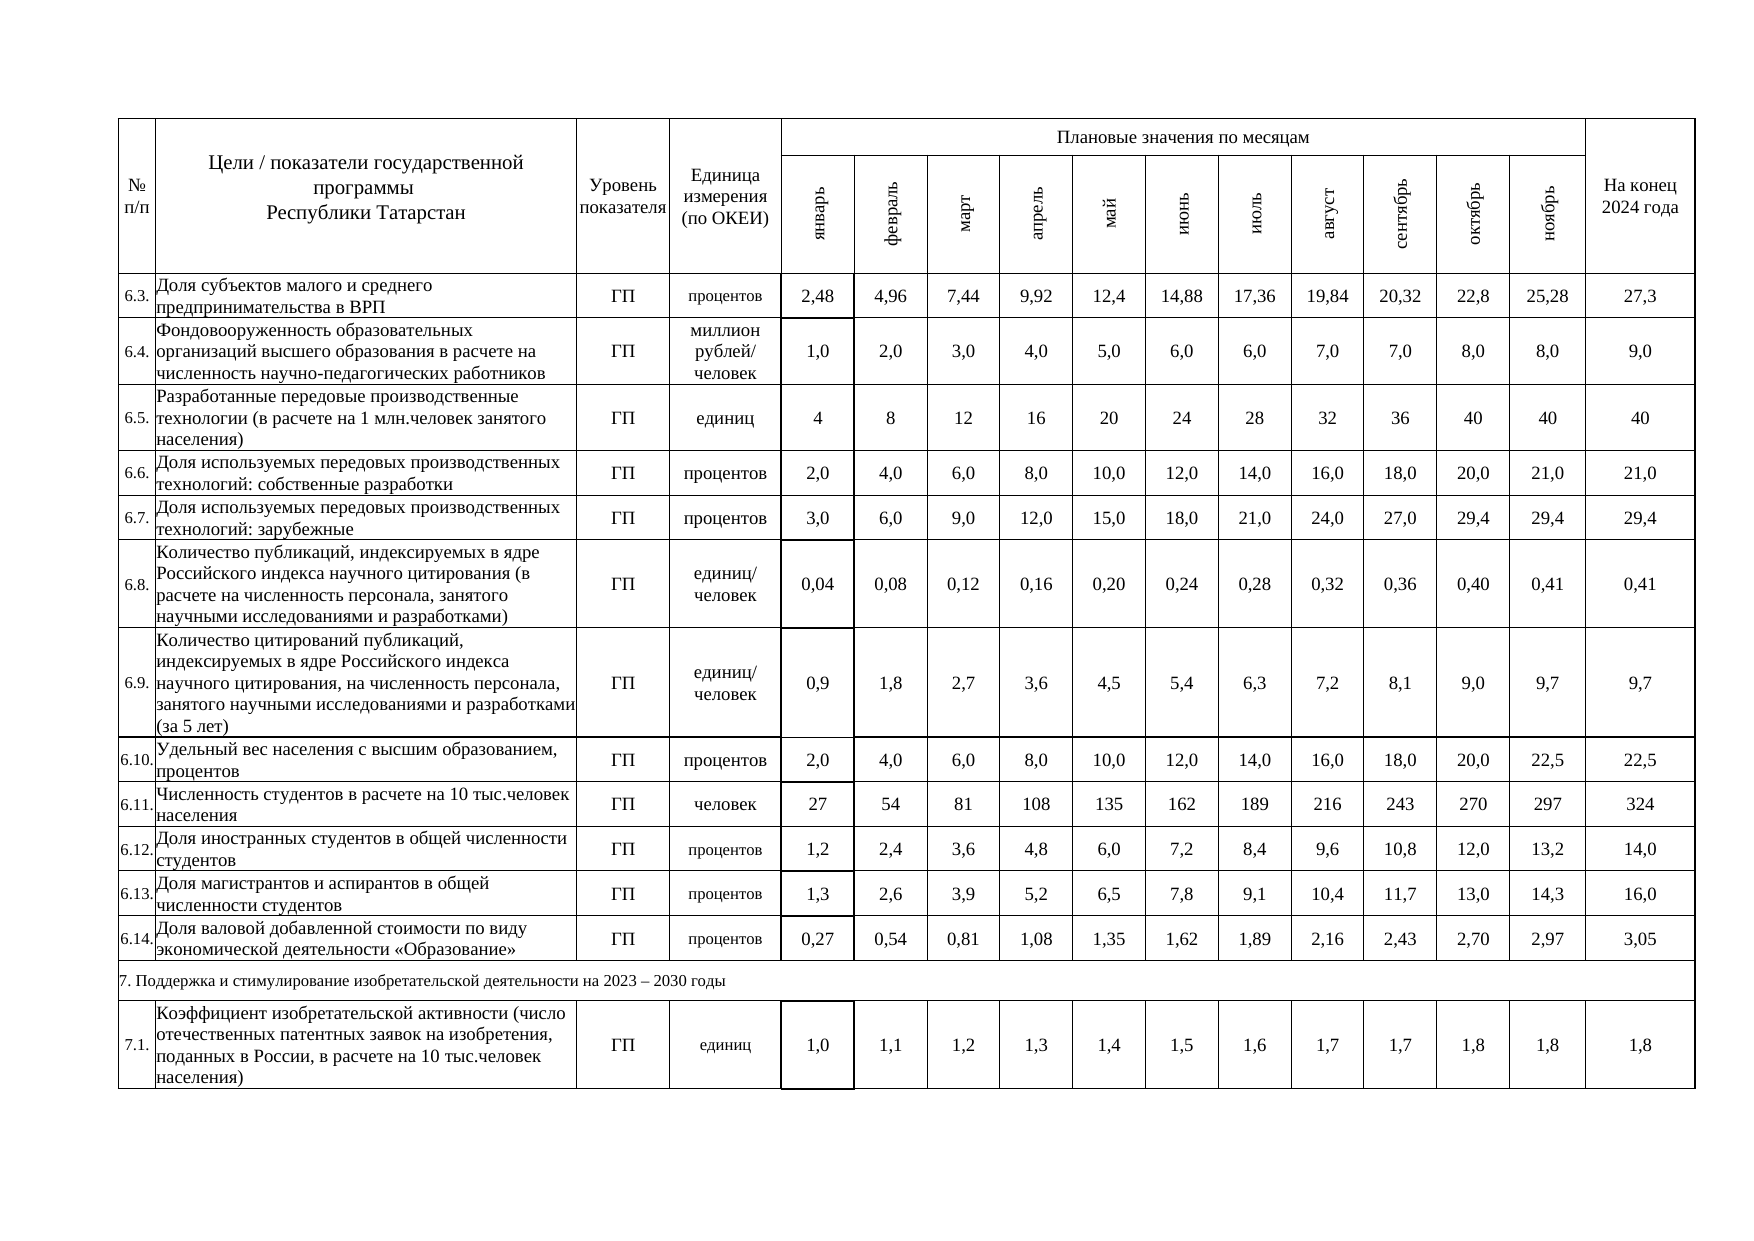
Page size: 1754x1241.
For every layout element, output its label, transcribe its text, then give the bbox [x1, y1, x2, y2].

table_cell январь [782, 156, 854, 273]
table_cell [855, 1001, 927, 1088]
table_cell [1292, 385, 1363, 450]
table_cell октябрь [1437, 156, 1509, 273]
table_cell август [1292, 156, 1363, 273]
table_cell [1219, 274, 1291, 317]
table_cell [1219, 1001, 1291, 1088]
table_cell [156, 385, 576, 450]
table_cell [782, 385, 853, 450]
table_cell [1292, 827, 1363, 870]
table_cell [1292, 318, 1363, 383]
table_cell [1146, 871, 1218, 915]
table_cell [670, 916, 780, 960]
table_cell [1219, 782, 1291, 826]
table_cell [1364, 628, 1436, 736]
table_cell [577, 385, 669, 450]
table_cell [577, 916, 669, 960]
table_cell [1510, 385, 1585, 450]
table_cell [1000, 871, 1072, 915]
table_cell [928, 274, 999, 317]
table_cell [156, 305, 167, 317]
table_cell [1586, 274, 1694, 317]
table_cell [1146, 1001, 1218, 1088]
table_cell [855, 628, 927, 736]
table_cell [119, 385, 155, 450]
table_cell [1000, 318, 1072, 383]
table_header Уровень показателя [577, 119, 669, 273]
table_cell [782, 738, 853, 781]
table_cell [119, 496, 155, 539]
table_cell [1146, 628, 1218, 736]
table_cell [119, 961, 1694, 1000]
table_cell февраль [855, 156, 927, 273]
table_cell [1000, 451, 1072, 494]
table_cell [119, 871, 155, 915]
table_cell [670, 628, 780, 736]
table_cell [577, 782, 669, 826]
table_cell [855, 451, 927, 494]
table_cell апрель [1000, 156, 1072, 273]
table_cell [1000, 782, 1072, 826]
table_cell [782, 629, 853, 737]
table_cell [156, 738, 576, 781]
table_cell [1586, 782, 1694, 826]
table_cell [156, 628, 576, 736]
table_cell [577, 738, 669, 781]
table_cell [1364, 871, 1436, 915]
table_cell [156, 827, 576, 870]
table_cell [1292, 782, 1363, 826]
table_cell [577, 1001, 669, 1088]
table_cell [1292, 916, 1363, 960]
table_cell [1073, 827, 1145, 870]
table_header Плановые значения по месяцам [782, 119, 1585, 154]
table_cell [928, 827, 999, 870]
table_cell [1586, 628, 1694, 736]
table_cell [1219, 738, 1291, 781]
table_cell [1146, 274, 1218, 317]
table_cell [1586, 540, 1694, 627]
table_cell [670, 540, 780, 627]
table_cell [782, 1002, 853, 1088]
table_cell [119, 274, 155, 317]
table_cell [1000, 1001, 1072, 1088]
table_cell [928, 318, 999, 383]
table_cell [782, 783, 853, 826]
table_header Единица измерения (по ОКЕИ) [670, 119, 781, 273]
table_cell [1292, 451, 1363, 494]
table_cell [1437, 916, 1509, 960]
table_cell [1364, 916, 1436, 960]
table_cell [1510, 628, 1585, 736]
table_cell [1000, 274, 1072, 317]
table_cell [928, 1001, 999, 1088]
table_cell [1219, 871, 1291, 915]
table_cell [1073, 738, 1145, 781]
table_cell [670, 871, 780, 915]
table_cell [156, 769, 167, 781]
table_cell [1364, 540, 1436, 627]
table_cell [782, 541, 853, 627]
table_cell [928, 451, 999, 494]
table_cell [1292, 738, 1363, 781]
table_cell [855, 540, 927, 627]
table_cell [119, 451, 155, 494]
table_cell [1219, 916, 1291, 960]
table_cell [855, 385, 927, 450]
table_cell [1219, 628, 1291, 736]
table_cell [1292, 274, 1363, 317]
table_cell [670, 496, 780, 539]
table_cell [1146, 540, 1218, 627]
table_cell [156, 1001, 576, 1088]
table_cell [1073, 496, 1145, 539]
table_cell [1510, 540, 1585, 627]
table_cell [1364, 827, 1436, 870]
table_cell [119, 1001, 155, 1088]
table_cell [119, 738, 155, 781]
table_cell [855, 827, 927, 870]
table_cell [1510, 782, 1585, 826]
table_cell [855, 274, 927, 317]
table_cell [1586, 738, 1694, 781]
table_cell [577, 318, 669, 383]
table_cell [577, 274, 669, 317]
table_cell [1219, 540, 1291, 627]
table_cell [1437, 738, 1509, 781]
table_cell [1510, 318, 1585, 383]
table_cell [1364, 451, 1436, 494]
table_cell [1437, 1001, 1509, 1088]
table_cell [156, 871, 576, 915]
table_header На конец 2024 года [1586, 119, 1694, 273]
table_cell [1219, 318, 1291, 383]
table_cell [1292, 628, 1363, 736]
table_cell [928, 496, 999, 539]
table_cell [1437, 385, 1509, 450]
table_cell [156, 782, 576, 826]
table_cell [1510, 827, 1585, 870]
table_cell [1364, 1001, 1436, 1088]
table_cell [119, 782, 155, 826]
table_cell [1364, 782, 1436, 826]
table_cell март [928, 156, 999, 273]
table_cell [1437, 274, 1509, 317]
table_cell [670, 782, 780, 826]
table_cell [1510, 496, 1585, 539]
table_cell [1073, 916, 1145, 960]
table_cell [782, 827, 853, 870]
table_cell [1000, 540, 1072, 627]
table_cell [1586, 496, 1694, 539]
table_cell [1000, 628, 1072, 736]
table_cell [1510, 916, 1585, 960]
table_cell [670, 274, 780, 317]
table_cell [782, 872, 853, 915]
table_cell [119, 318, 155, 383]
table_header Цели / показатели государственной программы Республики Татарстан [156, 119, 576, 273]
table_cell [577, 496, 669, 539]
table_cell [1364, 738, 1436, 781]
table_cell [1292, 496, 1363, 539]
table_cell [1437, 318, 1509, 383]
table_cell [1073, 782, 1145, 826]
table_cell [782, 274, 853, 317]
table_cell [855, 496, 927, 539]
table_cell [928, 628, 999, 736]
table_cell июль [1219, 156, 1291, 273]
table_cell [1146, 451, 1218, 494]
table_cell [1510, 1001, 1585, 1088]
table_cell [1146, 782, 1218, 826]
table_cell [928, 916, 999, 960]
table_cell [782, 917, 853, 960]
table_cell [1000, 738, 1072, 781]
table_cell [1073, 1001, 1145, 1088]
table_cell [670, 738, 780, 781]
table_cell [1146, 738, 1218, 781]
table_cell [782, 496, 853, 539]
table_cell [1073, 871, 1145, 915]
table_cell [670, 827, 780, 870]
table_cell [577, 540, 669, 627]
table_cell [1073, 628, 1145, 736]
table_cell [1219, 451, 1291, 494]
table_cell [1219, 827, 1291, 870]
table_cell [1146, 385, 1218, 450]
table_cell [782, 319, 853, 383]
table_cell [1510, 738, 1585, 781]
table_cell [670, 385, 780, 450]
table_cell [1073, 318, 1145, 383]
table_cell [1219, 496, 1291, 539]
table_cell ноябрь [1510, 156, 1585, 273]
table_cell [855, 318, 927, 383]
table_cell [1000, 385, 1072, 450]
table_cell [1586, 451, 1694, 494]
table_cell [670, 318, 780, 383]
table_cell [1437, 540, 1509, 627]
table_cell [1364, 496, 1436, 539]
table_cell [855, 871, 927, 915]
table_cell сентябрь [1364, 156, 1436, 273]
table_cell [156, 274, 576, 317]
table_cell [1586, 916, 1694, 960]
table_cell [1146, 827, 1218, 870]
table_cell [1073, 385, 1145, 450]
table_cell июнь [1146, 156, 1218, 273]
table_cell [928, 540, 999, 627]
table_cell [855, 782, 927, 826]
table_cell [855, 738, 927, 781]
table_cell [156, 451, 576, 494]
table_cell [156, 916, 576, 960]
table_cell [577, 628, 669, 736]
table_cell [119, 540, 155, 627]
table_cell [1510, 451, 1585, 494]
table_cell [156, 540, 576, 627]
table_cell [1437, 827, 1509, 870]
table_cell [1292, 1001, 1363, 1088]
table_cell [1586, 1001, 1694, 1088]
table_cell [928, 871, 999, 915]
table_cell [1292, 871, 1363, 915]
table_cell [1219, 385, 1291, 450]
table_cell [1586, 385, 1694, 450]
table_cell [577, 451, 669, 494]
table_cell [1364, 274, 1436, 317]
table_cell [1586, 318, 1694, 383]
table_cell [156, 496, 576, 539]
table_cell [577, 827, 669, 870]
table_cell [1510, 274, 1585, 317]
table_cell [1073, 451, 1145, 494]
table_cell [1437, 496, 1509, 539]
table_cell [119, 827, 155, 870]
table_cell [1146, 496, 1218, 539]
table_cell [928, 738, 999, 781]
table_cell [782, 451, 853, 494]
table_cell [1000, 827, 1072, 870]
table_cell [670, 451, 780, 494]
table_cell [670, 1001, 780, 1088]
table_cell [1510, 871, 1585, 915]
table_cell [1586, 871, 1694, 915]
table_header № п/п [119, 119, 155, 273]
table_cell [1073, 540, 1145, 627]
table_cell май [1073, 156, 1145, 273]
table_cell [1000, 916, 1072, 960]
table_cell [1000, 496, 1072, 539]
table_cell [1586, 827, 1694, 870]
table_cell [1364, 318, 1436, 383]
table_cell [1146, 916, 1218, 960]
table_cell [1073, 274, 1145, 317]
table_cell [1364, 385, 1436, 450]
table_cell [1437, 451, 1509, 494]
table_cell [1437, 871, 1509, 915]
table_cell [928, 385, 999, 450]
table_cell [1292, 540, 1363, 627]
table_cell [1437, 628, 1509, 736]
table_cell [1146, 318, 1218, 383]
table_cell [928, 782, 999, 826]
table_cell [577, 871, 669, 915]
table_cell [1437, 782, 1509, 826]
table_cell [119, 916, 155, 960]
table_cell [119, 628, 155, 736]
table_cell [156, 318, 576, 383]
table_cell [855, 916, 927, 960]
